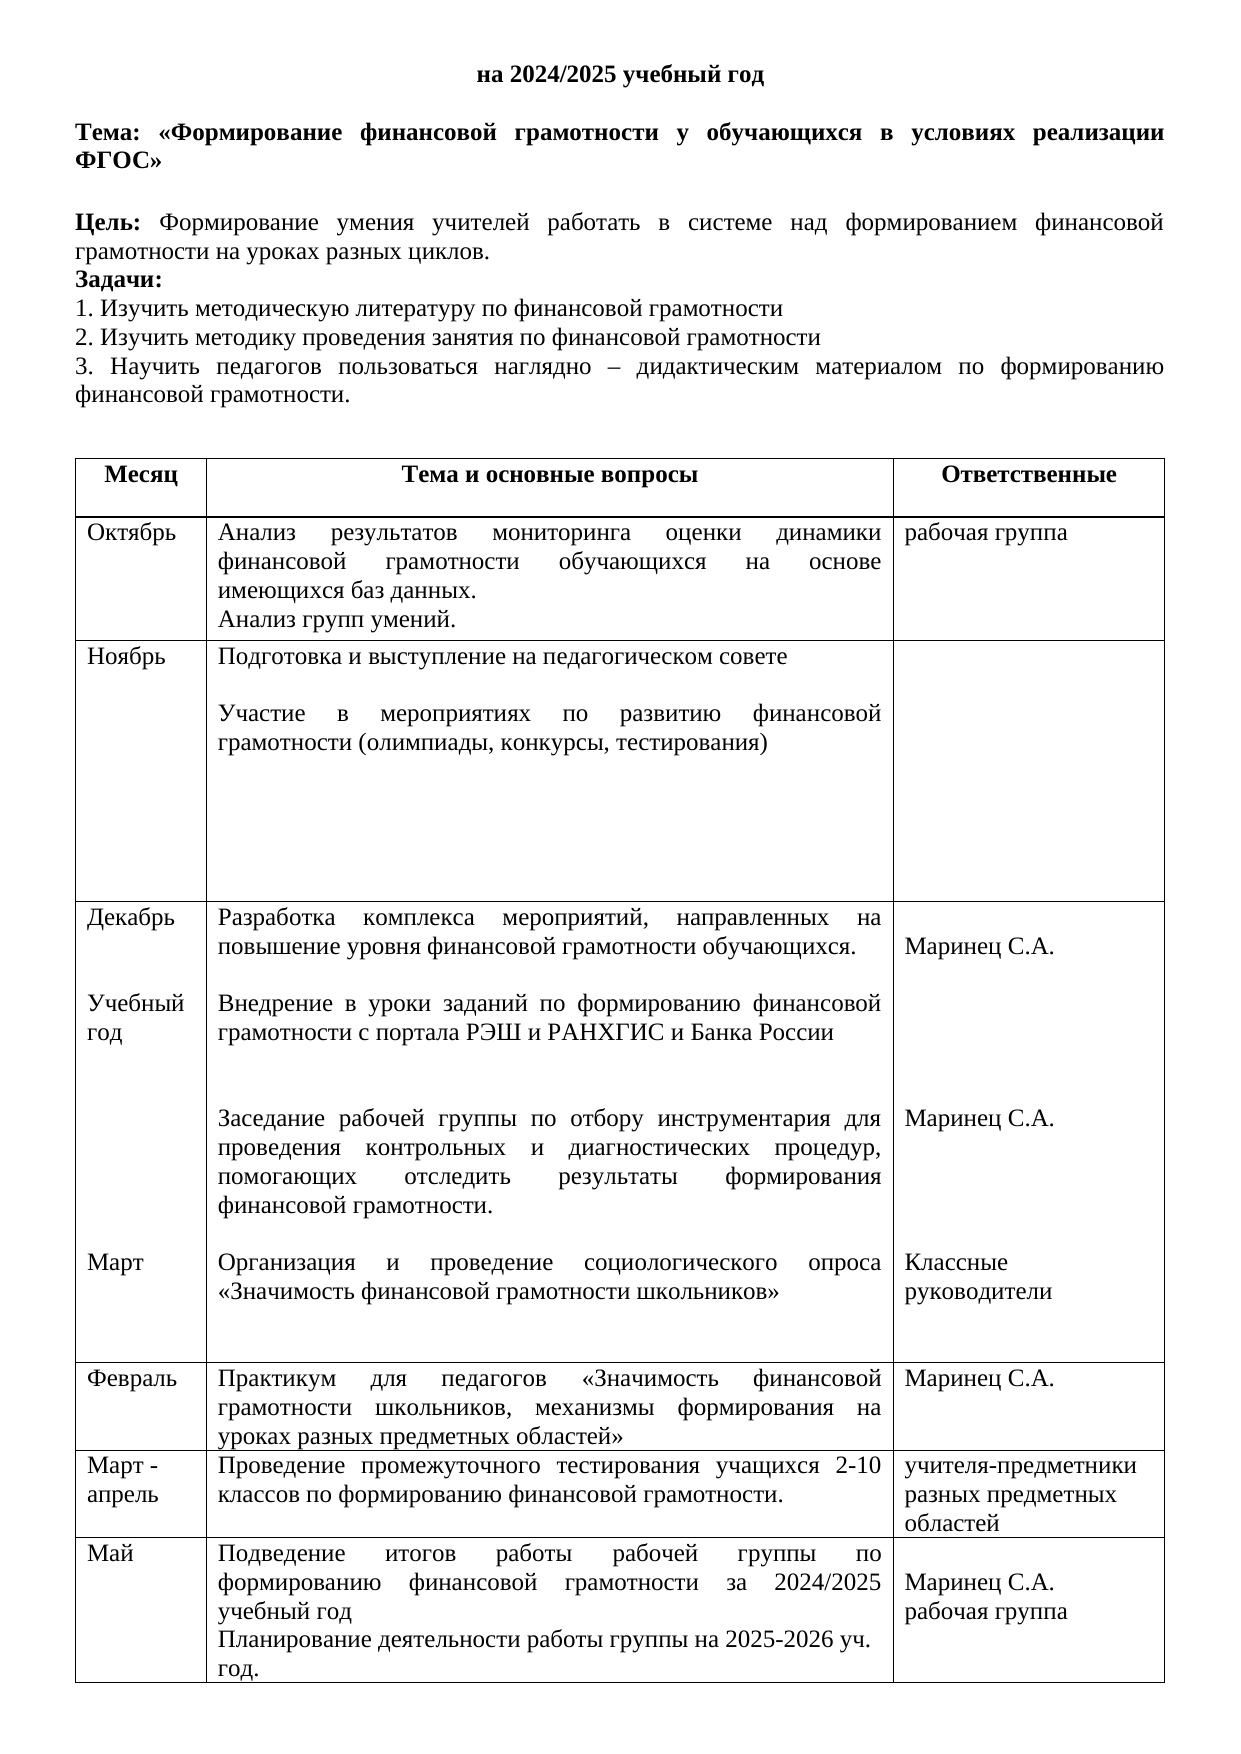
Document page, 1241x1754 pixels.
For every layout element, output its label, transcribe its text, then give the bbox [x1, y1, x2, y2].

text Тема: «Формирование финансовой грамотности у обучающихся в условиях реализации ФГОС» [75, 117, 1165, 174]
text 2. Изучить методику проведения занятия по финансовой грамотности [75, 322, 1165, 351]
table_cell Декабрь Учебный год Март [76, 902, 206, 1362]
table_cell учителя-предметники разных предметных областей [894, 1451, 1164, 1537]
table_cell Март -апрель [76, 1451, 206, 1537]
table_cell Ноябрь [76, 641, 206, 901]
table_header Месяц [76, 459, 206, 516]
table_cell Маринец С.А. рабочая группа [894, 1538, 1164, 1682]
table_cell Практикум для педагогов «Значимость финансовой грамотности школьников, механизмы формирования на уроках разных предметных областей» [207, 1363, 893, 1449]
table_header Ответственные [894, 459, 1164, 516]
text Задачи: [75, 264, 1165, 293]
table_cell Май [76, 1538, 206, 1682]
table_cell Маринец С.А. [894, 1363, 1164, 1449]
text 3. Научить педагогов пользоваться наглядно – дидактическим материалом по формированию финансовой грамотности. [75, 351, 1165, 408]
table_cell Подведение итогов работы рабочей группы по формированию финансовой грамотности за 2024/2025 учебный год Планирование деятельности работы группы на 2025-2026 уч. год. [207, 1538, 893, 1682]
text Цель: Формирование умения учителей работать в системе над формированием финансовой грамотности на уроках разных циклов. [75, 207, 1165, 264]
table_cell Маринец С.А. Маринец С.А. Классные руководители [894, 902, 1164, 1362]
table_cell Проведение промежуточного тестирования учащихся 2-10 классов по формированию финансовой грамотности. [207, 1451, 893, 1537]
table_header Тема и основные вопросы [207, 459, 893, 516]
table_cell Разработка комплекса мероприятий, направленных на повышение уровня финансовой грамотности обучающихся. Внедрение в уроки заданий по формированию финансовой грамотности с портала РЭШ и РАНХГИС и Банка России Заседание рабочей группы по отбору инструментария для проведения контрольных и диагностических процедур, помогающих отследить результаты формирования финансовой грамотности. Организация и проведение социологического опроса «Значимость финансовой грамотности школьников» [207, 902, 893, 1362]
text на 2024/2025 учебный год [75, 59, 1165, 88]
table_cell рабочая группа [894, 518, 1164, 640]
table_cell Анализ результатов мониторинга оценки динамики финансовой грамотности обучающихся на основе имеющихся баз данных. Анализ групп умений. [207, 518, 893, 640]
table_cell Подготовка и выступление на педагогическом совете Участие в мероприятиях по развитию финансовой грамотности (олимпиады, конкурсы, тестирования) [207, 641, 893, 901]
text 1. Изучить методическую литературу по финансовой грамотности [75, 293, 1165, 322]
table_cell Октябрь [76, 518, 206, 640]
table_cell Февраль [76, 1363, 206, 1449]
table_cell [894, 641, 1164, 901]
